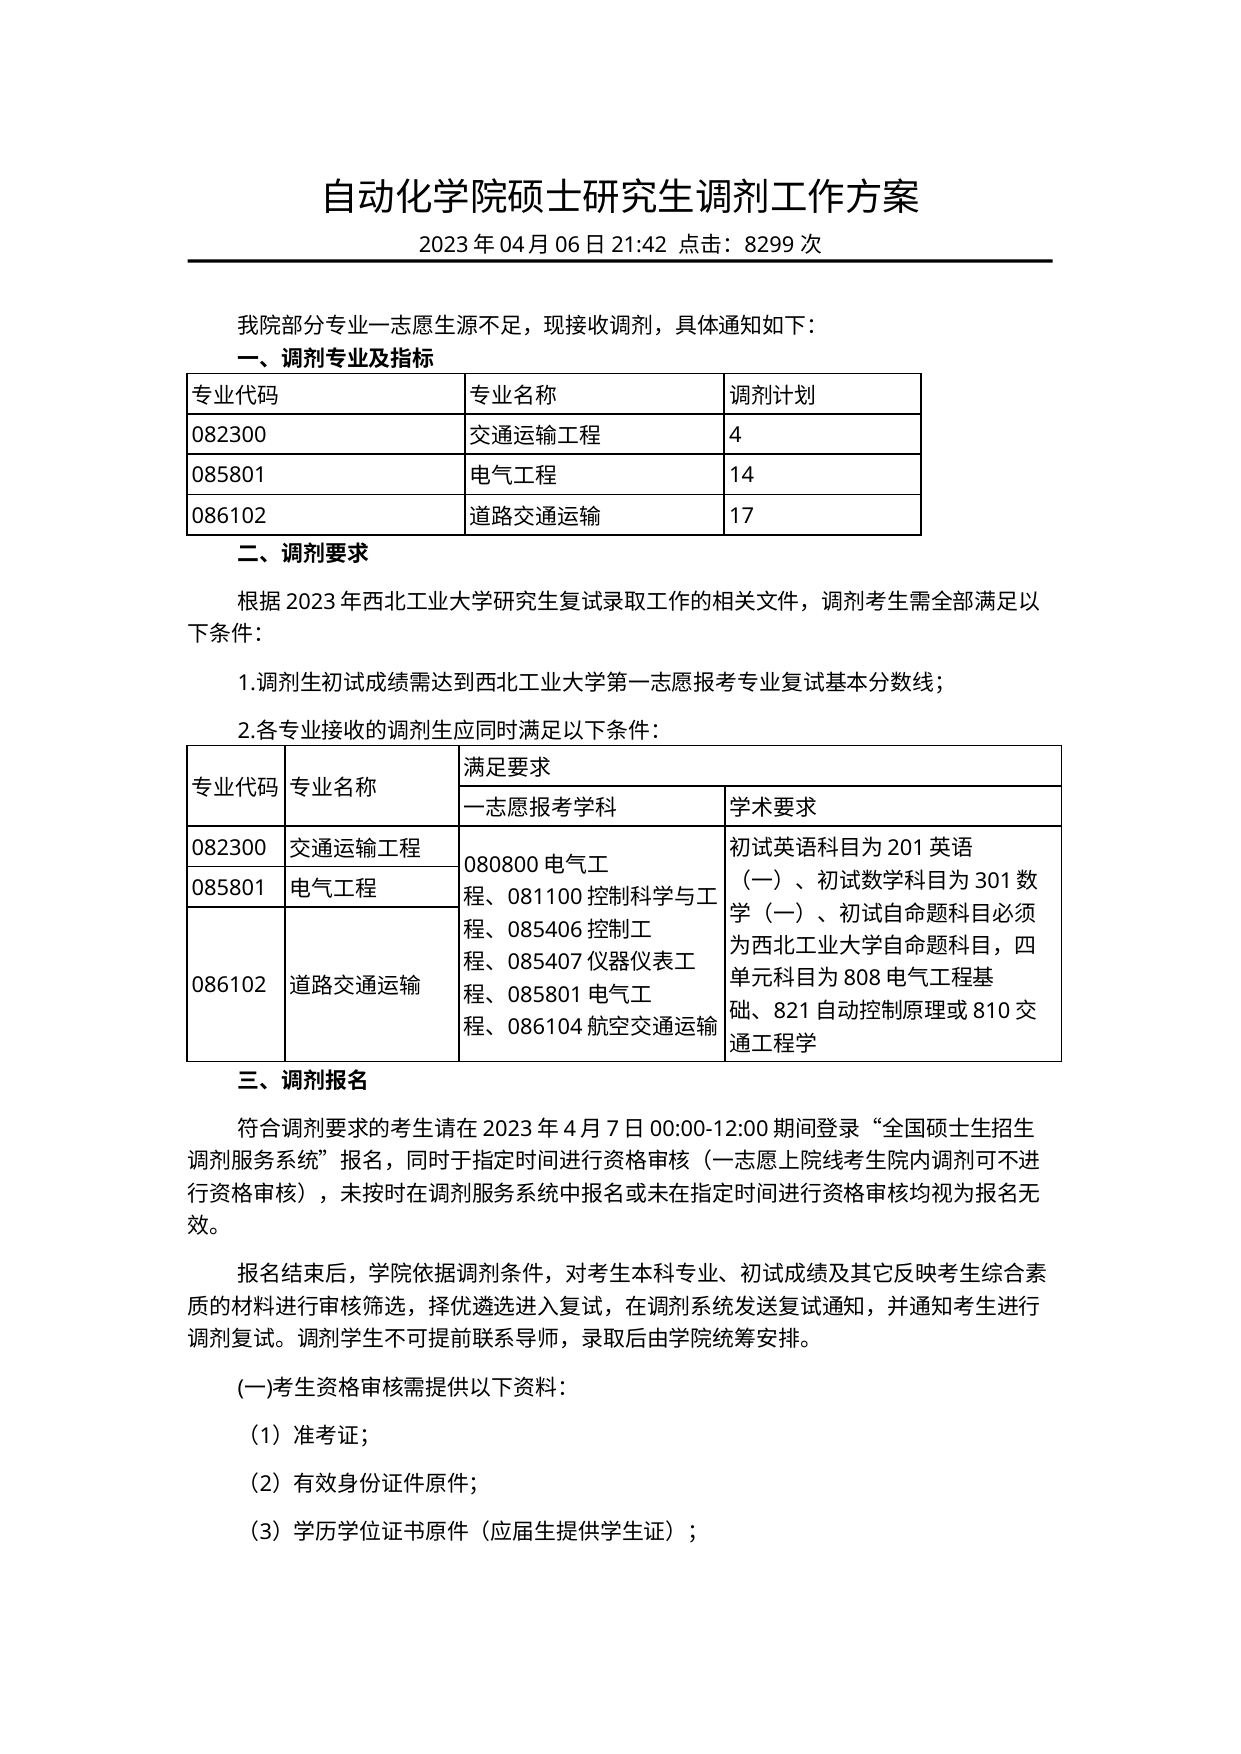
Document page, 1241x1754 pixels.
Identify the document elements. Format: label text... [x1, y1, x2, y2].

table_cell 086102 [188, 908, 284, 1061]
text （1）准考证； [187, 1417, 1053, 1450]
text (一)考生资格审核需提供以下资料： [187, 1369, 1053, 1402]
table_header 专业代码 [188, 374, 464, 413]
table_cell 道路交通运输 [466, 495, 723, 534]
text 根据2023年西北工业大学研究生复试录取工作的相关文件，调剂考生需全部满足以下条件： [187, 583, 1053, 648]
table_header 满足要求 [460, 746, 1061, 785]
table_cell 086102 [188, 495, 464, 534]
table_cell 085801 [188, 455, 464, 493]
table_cell 17 [725, 495, 920, 534]
text 自动化学院硕士研究生调剂工作方案 [187, 162, 1053, 227]
table_cell 道路交通运输 [286, 908, 458, 1061]
table_cell 4 [725, 415, 920, 453]
table_cell 电气工程 [286, 867, 458, 906]
table_header 专业名称 [286, 746, 458, 825]
table_cell 085801 [188, 867, 284, 906]
table_cell 080800电气工程、081100控制科学与工程、085406控制工程、085407仪器仪表工程、085801电气工程、086104航空交通运输 [460, 827, 724, 1061]
text 1.调剂生初试成绩需达到西北工业大学第一志愿报考专业复试基本分数线； [187, 664, 1053, 697]
table_cell 082300 [188, 415, 464, 453]
text （2）有效身份证件原件； [187, 1465, 1053, 1498]
text 报名结束后，学院依据调剂条件，对考生本科专业、初试成绩及其它反映考生综合素质的材料进行审核筛选，择优遴选进入复试，在调剂系统发送复试通知，并通知考生进行调剂复试。调剂学生不可提前联系导师，录取后由学院统筹安排。 [187, 1256, 1053, 1353]
table_cell 电气工程 [466, 455, 723, 493]
table_cell 082300 [188, 827, 284, 866]
text （3）学历学位证书原件（应届生提供学生证）； [187, 1513, 1053, 1546]
text 符合调剂要求的考生请在2023年4月7日00:00-12:00期间登录“全国硕士生招生调剂服务系统”报名，同时于指定时间进行资格审核（一志愿上院线考生院内调剂可不进行资格审核），未按时在调剂服务系统中报名或未在指定时间进行资格审核均视为报名无效。 [187, 1110, 1053, 1240]
table_cell 初试英语科目为201英语（一）、初试数学科目为301数学（一）、初试自命题科目必须为西北工业大学自命题科目，四单元科目为808电气工程基础、821自动控制原理或810交通工程学 [726, 827, 1061, 1061]
table_header 调剂计划 [725, 374, 920, 413]
table_header 专业代码 [188, 746, 284, 825]
table_cell 一志愿报考学科 [460, 787, 724, 825]
text 2023年04月06日 21:42 点击：8299 次 [187, 227, 1053, 259]
table_cell 学术要求 [726, 787, 1061, 825]
table_cell 交通运输工程 [466, 415, 723, 453]
text 二、调剂要求 [187, 535, 1053, 568]
text 我院部分专业一志愿生源不足，现接收调剂，具体通知如下： [187, 308, 1053, 340]
table_cell 交通运输工程 [286, 827, 458, 866]
text 三、调剂报名 [187, 1062, 1053, 1095]
table_header 专业名称 [466, 374, 723, 413]
text 一、调剂专业及指标 [187, 340, 1053, 373]
text 2.各专业接收的调剂生应同时满足以下条件： [187, 712, 1053, 745]
table_cell 14 [725, 455, 920, 493]
